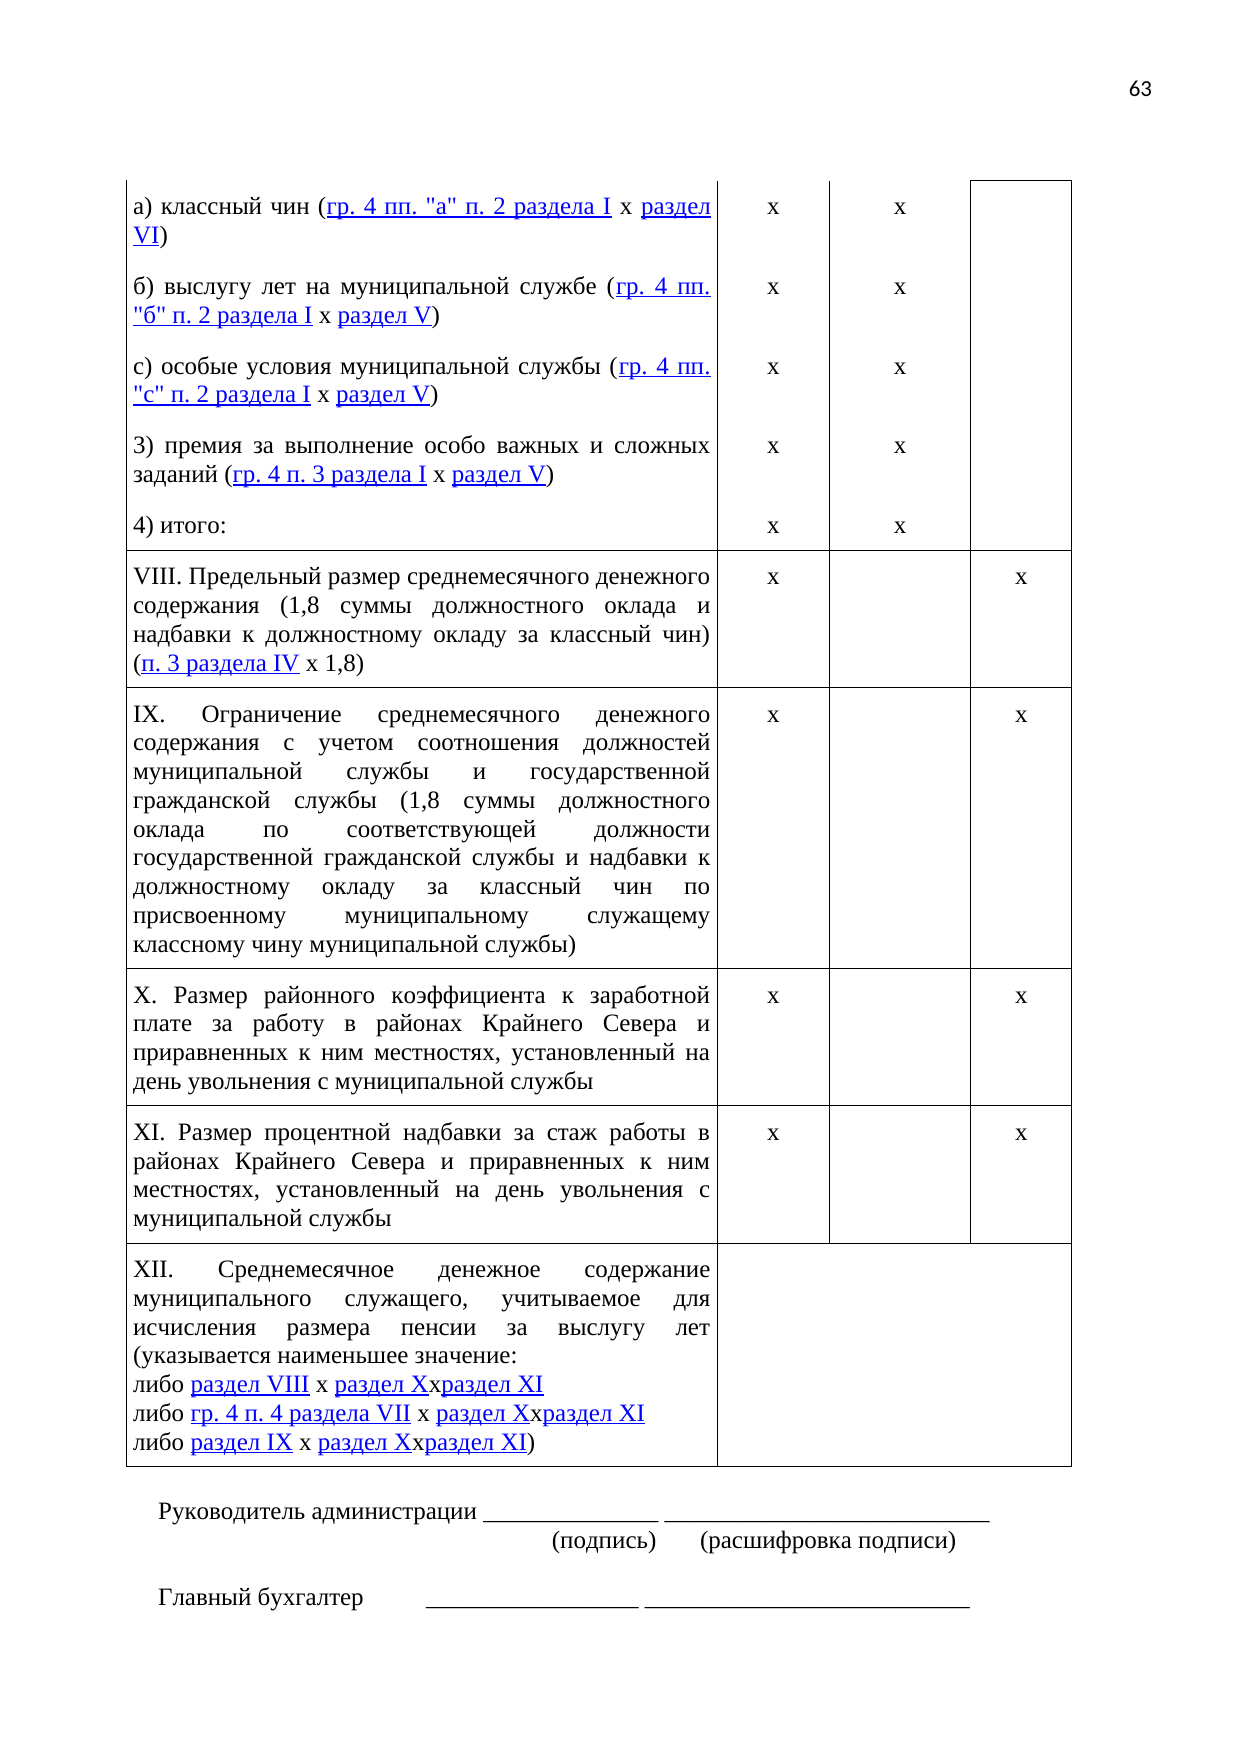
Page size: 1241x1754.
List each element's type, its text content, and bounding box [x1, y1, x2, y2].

table_cell с) особые условия муниципальной службы (гр. 4 пп. "с" п. 2 раздела I x раздел V) [127, 339, 717, 419]
text Главный бухгалтер _________________ __________________________ [133, 1582, 1152, 1611]
table_cell [830, 1106, 970, 1243]
table_cell [830, 688, 970, 968]
table_cell x [718, 688, 829, 968]
table_cell x [718, 259, 829, 339]
table_cell x [830, 180, 970, 259]
table_cell x [971, 969, 1071, 1105]
table_cell x [830, 259, 970, 339]
table_cell X. Размер районного коэффициента к заработной плате за работу в районах Крайнего Севера и приравненных к ним местностях, установленный на день увольнения с муниципальной службы [127, 969, 717, 1105]
table_cell x [830, 499, 970, 550]
table_cell x [718, 339, 829, 419]
table_cell VIII. Предельный размер среднемесячного денежного содержания (1,8 суммы должностного оклада и надбавки к должностному окладу за классный чин) (п. 3 раздела IV x 1,8) [127, 551, 717, 687]
table_cell x [718, 419, 829, 499]
table_cell x [718, 180, 829, 259]
text (подпись) (расшифровка подписи) [133, 1525, 1152, 1553]
table_cell x [971, 688, 1071, 968]
table_cell [830, 551, 970, 687]
table_cell XII. Среднемесячное денежное содержание муниципального служащего, учитываемое для исчисления размера пенсии за выслугу лет (указывается наименьшее значение: либо раздел VIII x раздел Xxраздел XI либо гр. 4 п. 4 раздела VII x раздел Xxраздел XI либо раздел IX x раздел Xxраздел XI) [127, 1244, 717, 1466]
table_cell x [830, 339, 970, 419]
table_cell XI. Размер процентной надбавки за стаж работы в районах Крайнего Севера и приравненных к ним местностях, установленный на день увольнения с муниципальной службы [127, 1106, 717, 1243]
table_cell б) выслугу лет на муниципальной службе (гр. 4 пп. "б" п. 2 раздела I x раздел V) [127, 259, 717, 339]
table_cell 3) премия за выполнение особо важных и сложных заданий (гр. 4 п. 3 раздела I x раздел V) [127, 419, 717, 499]
table_cell x [718, 551, 829, 687]
text Руководитель администрации ______________ __________________________ [133, 1496, 1152, 1525]
table_cell x [830, 419, 970, 499]
table_cell x [718, 1106, 829, 1243]
table_cell IX. Ограничение среднемесячного денежного содержания с учетом соотношения должностей муниципальной службы и государственной гражданской службы (1,8 суммы должностного оклада по соответствующей должности государственной гражданской службы и надбавки к должностному окладу за классный чин по присвоенному муниципальному служащему классному чину муниципальной службы) [127, 688, 717, 968]
table_cell x [718, 969, 829, 1105]
table_cell x [971, 551, 1071, 687]
table_cell 4) итого: [127, 499, 717, 550]
table_cell x [971, 1106, 1071, 1243]
table_cell x [718, 499, 829, 550]
table_cell [830, 969, 970, 1105]
table_cell [718, 1244, 1071, 1466]
table_cell а) классный чин (гр. 4 пп. "а" п. 2 раздела I x раздел VI) [127, 180, 717, 259]
